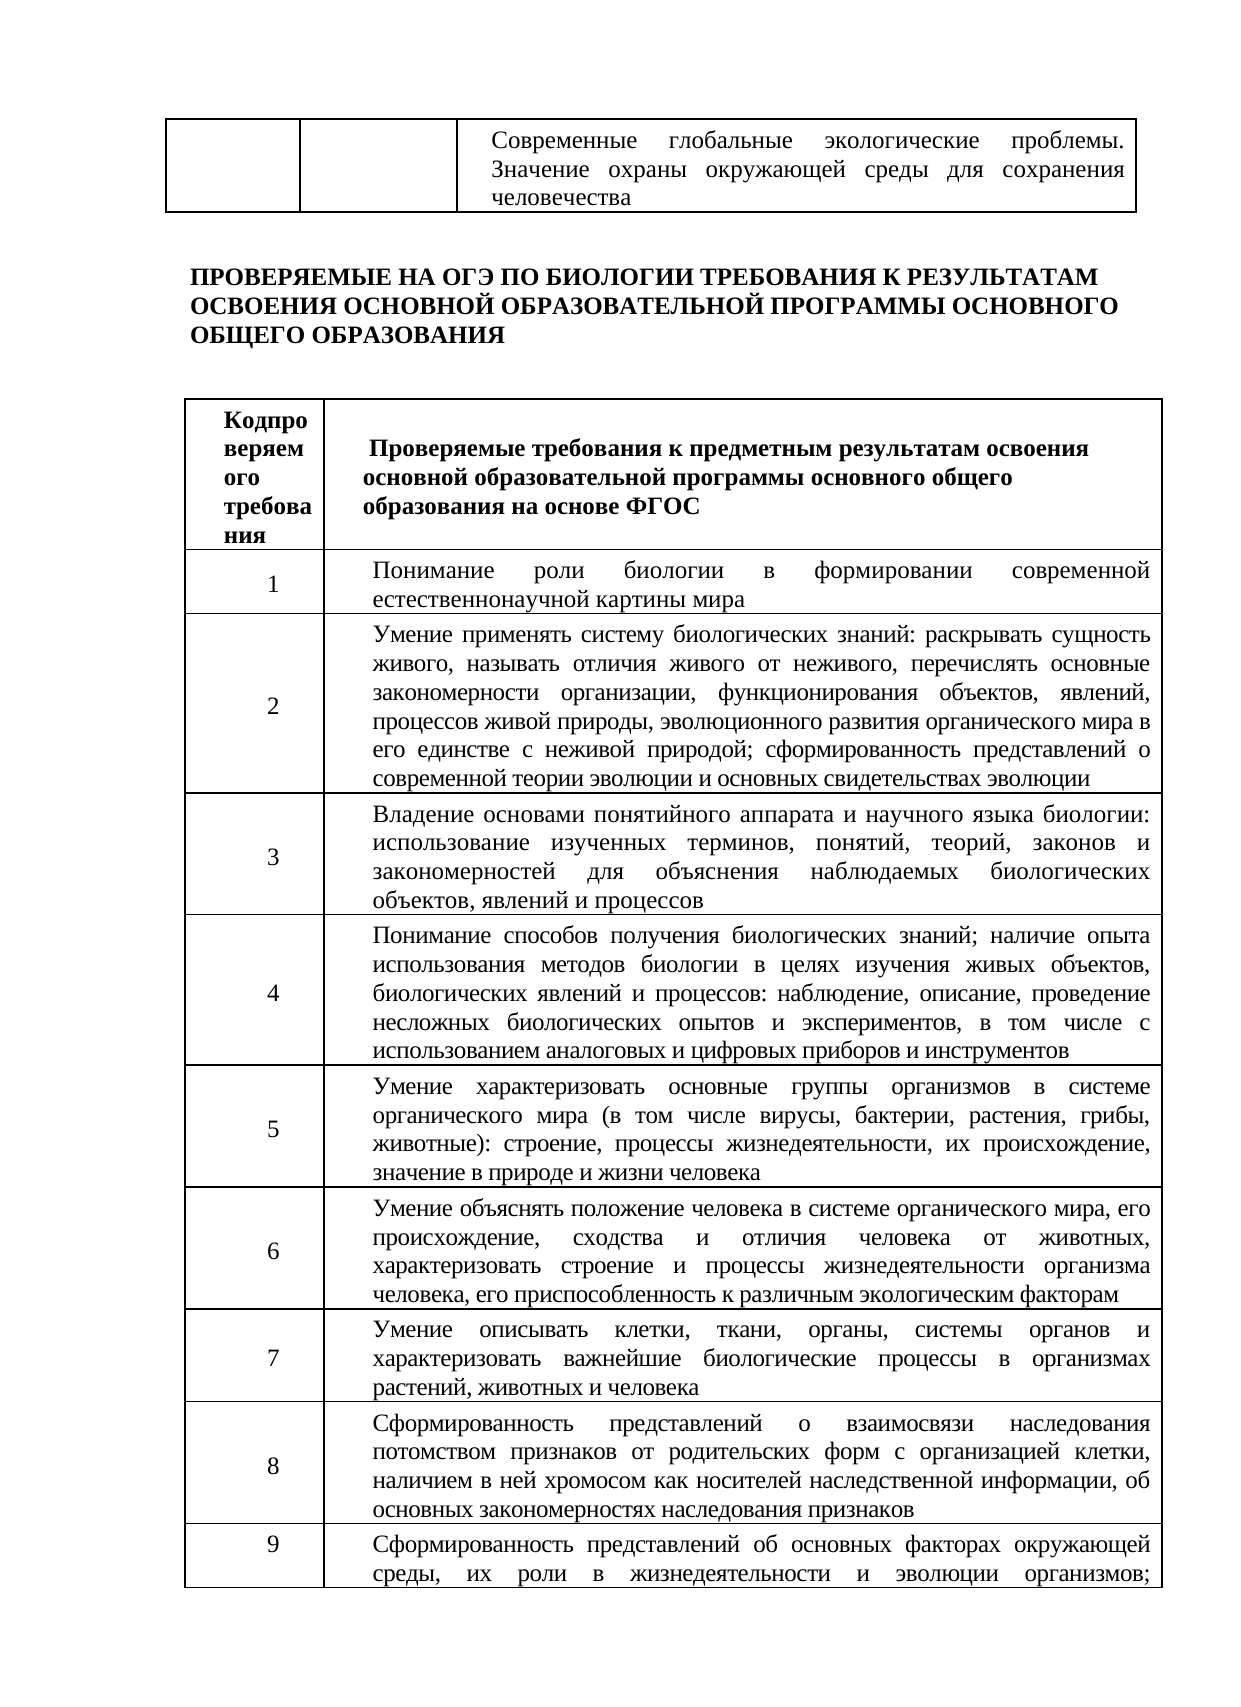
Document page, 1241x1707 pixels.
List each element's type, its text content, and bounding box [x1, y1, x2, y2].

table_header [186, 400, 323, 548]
text ПРОВЕРЯЕМЫЕ НА ОГЭ ПО БИОЛОГИИ ТРЕБОВАНИЯ К РЕЗУЛЬТАТАМ ОСВОЕНИЯ ОСНОВНОЙ ОБРАЗОВАТЕЛЬНОЙ ПРОГРАММЫ ОСНОВНОГО ОБЩЕГО ОБРАЗОВАНИЯ [190, 262, 1152, 348]
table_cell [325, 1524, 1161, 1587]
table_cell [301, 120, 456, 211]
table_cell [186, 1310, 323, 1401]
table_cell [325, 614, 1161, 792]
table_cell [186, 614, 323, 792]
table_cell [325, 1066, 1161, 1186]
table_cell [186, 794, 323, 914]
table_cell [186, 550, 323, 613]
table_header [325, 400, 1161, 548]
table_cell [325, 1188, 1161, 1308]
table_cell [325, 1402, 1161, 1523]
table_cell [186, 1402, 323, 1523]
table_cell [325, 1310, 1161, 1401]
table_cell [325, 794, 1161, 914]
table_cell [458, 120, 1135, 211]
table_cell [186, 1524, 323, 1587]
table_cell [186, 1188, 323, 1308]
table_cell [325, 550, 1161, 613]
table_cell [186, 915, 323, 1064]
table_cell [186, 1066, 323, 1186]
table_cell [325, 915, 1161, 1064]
